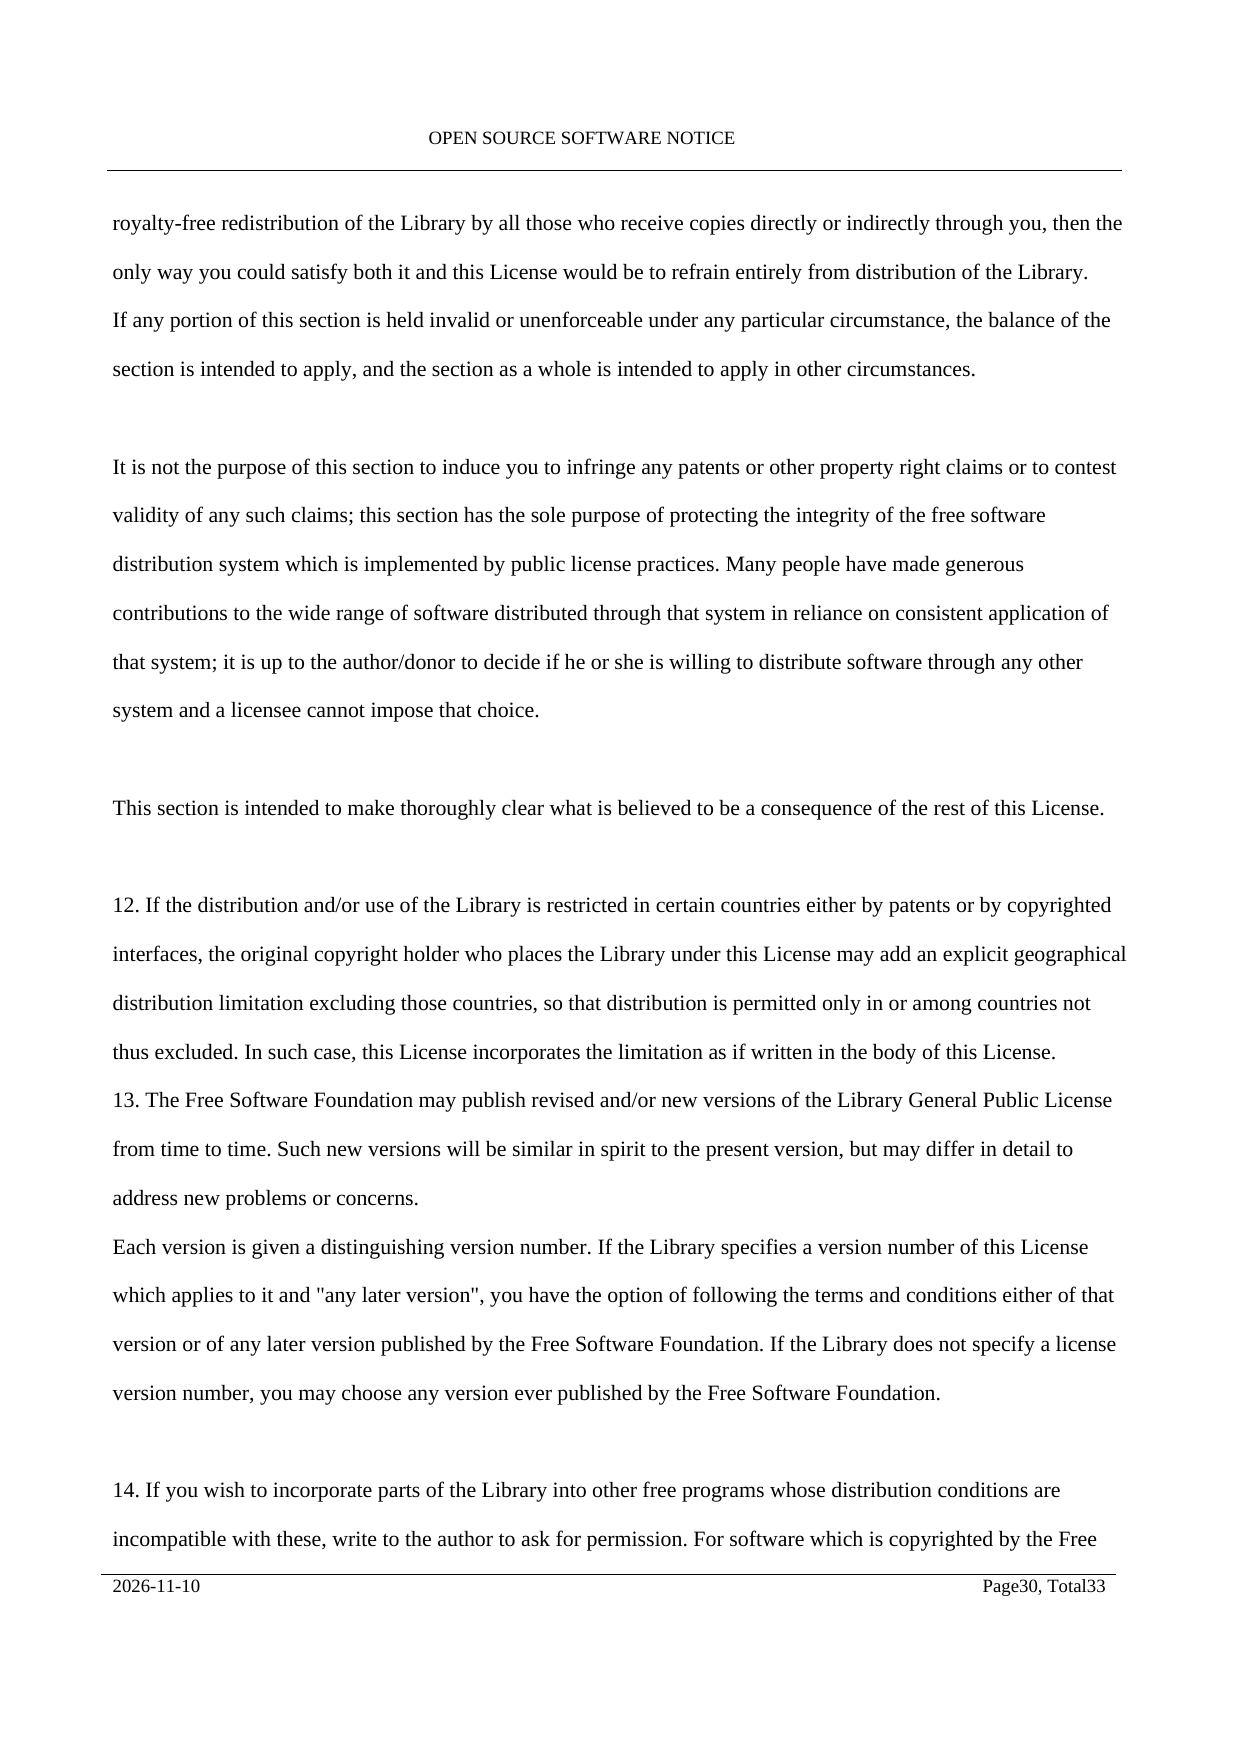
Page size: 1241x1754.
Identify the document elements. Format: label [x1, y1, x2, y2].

text [112, 206, 1128, 1555]
